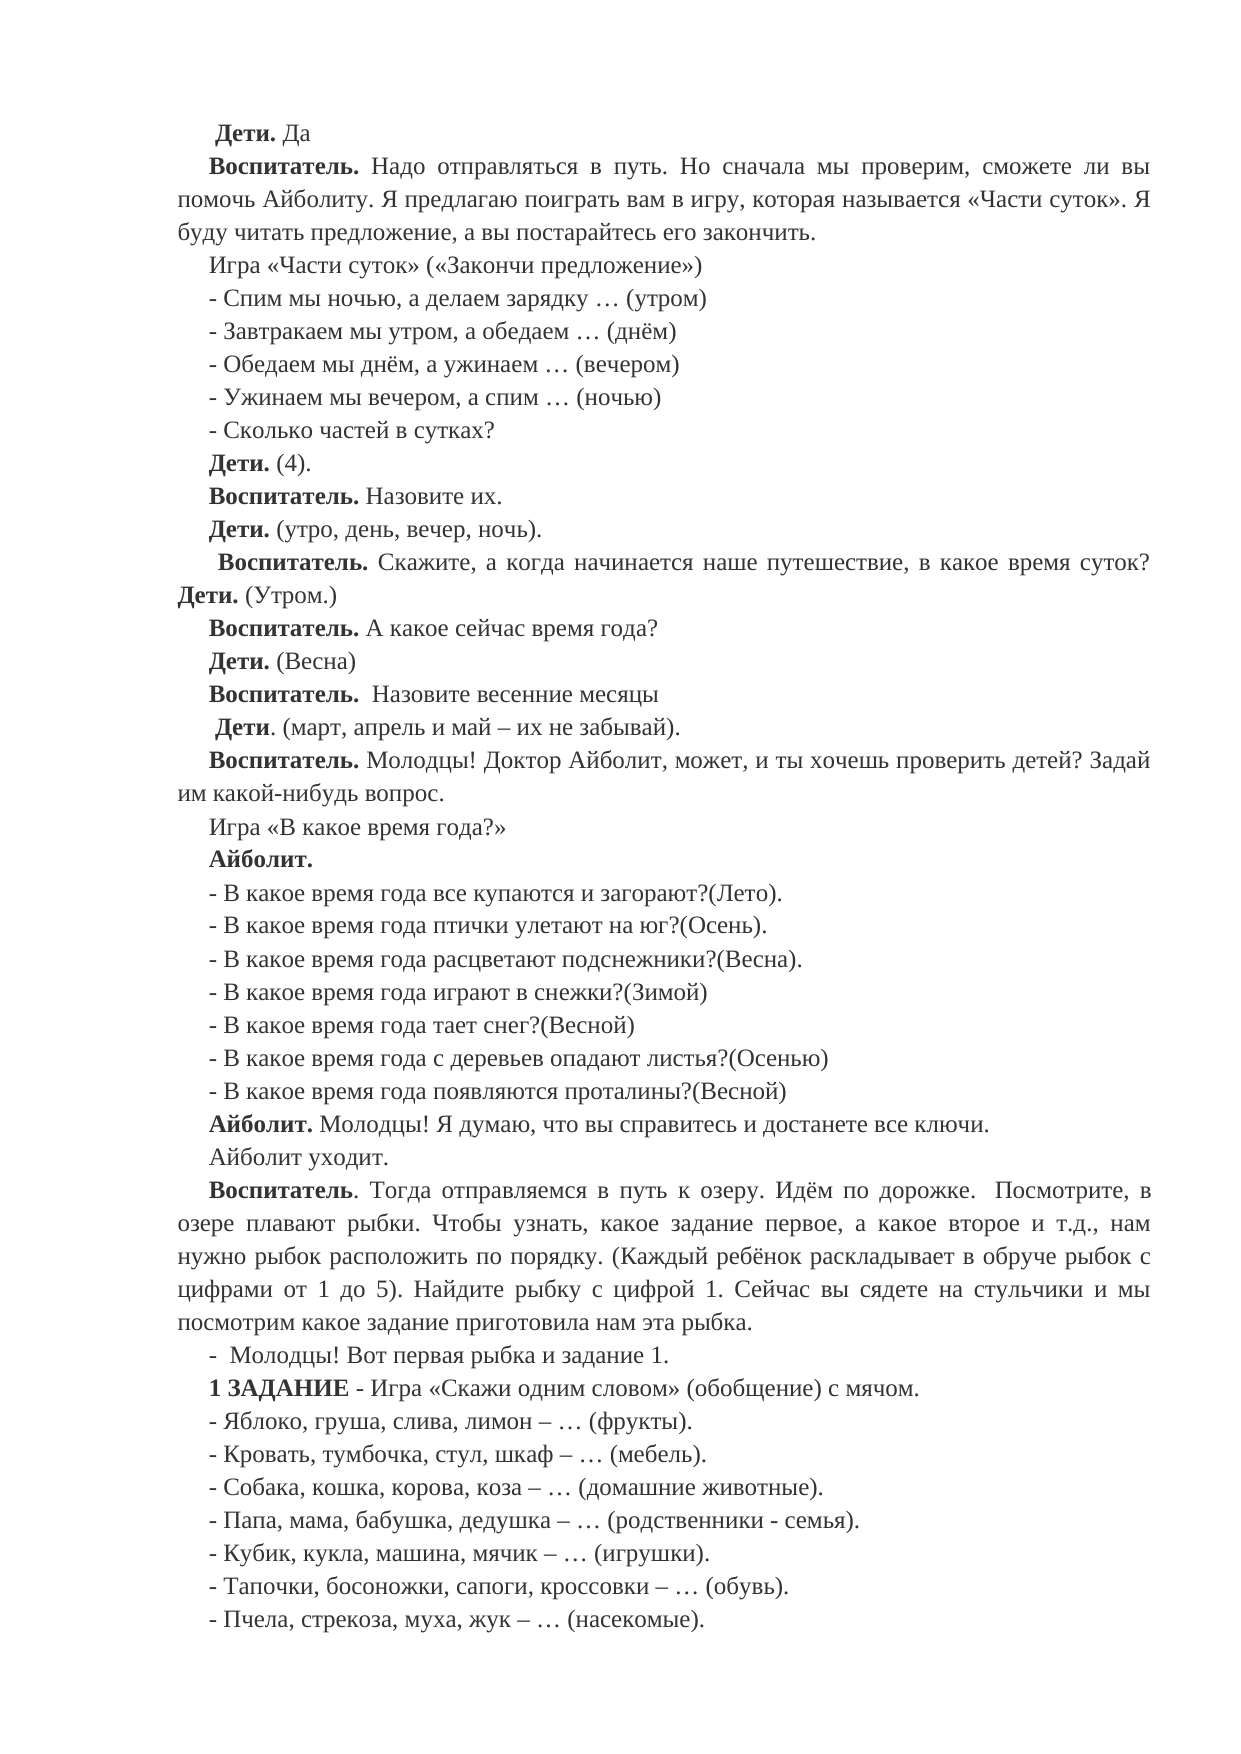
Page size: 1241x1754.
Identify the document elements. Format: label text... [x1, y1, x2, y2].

text - Обедаем мы днём, а ужинаем … (вечером) [177, 349, 1152, 378]
text Айболит. Молодцы! Я думаю, что вы справитесь и достанете все ключи. [177, 1109, 1152, 1137]
text - Ужинаем мы вечером, а спим … (ночью) [177, 382, 1152, 411]
text Воспитатель. Молодцы! Доктор Айболит, может, и ты хочешь проверить детей? Задай им какой-нибудь вопрос. [177, 746, 1152, 807]
text - Кровать, тумбочка, стул, шкаф – … (мебель). [177, 1439, 1152, 1468]
text Воспитатель. Назовите их. [177, 481, 1152, 510]
text Дети. Да [177, 118, 1152, 147]
text Айболит. [177, 844, 1152, 873]
text Дети. (утро, день, вечер, ночь). [177, 514, 1152, 543]
text - Сколько частей в сутках? [177, 415, 1152, 444]
text Воспитатель. Тогда отправляемся в путь к озеру. Идём по дорожке. Посмотрите, в озере плавают рыбки. Чтобы узнать, какое задание первое, а какое второе и т.д., нам нужно рыбок расположить по порядку. (Каждый ребёнок раскладывает в обруче рыбок с цифрами от 1 до 5). Найдите рыбку с цифрой 1. Сейчас вы сядете на стульчики и мы посмотрим какое задание приготовила нам эта рыбка. [177, 1175, 1152, 1336]
text - Пчела, стрекоза, муха, жук – … (насекомые). [177, 1604, 1152, 1633]
text - Собака, кошка, корова, коза – … (домашние животные). [177, 1472, 1152, 1501]
text Воспитатель. А какое сейчас время года? [177, 613, 1152, 642]
text - В какое время года тает снег?(Весной) [177, 1010, 1152, 1038]
text 1 ЗАДАНИЕ - Игра «Скажи одним словом» (обобщение) с мячом. [177, 1373, 1152, 1402]
text - Тапочки, босоножки, сапоги, кроссовки – … (обувь). [177, 1571, 1152, 1600]
text - В какое время года расцветают подснежники?(Весна). [177, 944, 1152, 972]
text - В какое время года все купаются и загорают?(Лето). [177, 878, 1152, 906]
text - В какое время года играют в снежки?(Зимой) [177, 977, 1152, 1005]
text Воспитатель. Скажите, а когда начинается наше путешествие, в какое время суток? Дети. (Утром.) [177, 547, 1152, 609]
text Дети. (4). [177, 448, 1152, 477]
text - Яблоко, груша, слива, лимон – … (фрукты). [177, 1406, 1152, 1435]
text Игра «Части суток» («Закончи предложение») [177, 250, 1152, 279]
text Воспитатель. Надо отправляться в путь. Но сначала мы проверим, сможете ли вы помочь Айболиту. Я предлагаю поиграть вам в игру, которая называется «Части суток». Я буду читать предложение, а вы постарайтесь его закончить. [177, 151, 1152, 246]
text Дети. (март, апрель и май – их не забывай). [177, 712, 1152, 741]
text - Завтракаем мы утром, а обедаем … (днём) [177, 316, 1152, 345]
text Айболит уходит. [177, 1142, 1152, 1171]
text - Папа, мама, бабушка, дедушка – … (родственники - семья). [177, 1505, 1152, 1534]
text - В какое время года появляются проталины?(Весной) [177, 1076, 1152, 1104]
text Дети. (Весна) [177, 646, 1152, 675]
text - В какое время года с деревьев опадают листья?(Осенью) [177, 1043, 1152, 1071]
text Воспитатель. Назовите весенние месяцы [177, 679, 1152, 708]
text - Кубик, кукла, машина, мячик – … (игрушки). [177, 1538, 1152, 1567]
text - В какое время года птички улетают на юг?(Осень). [177, 911, 1152, 939]
text - Молодцы! Вот первая рыбка и задание 1. [177, 1340, 1152, 1369]
text - Спим мы ночью, а делаем зарядку … (утром) [177, 283, 1152, 312]
text Игра «В какое время года?» [177, 812, 1152, 840]
